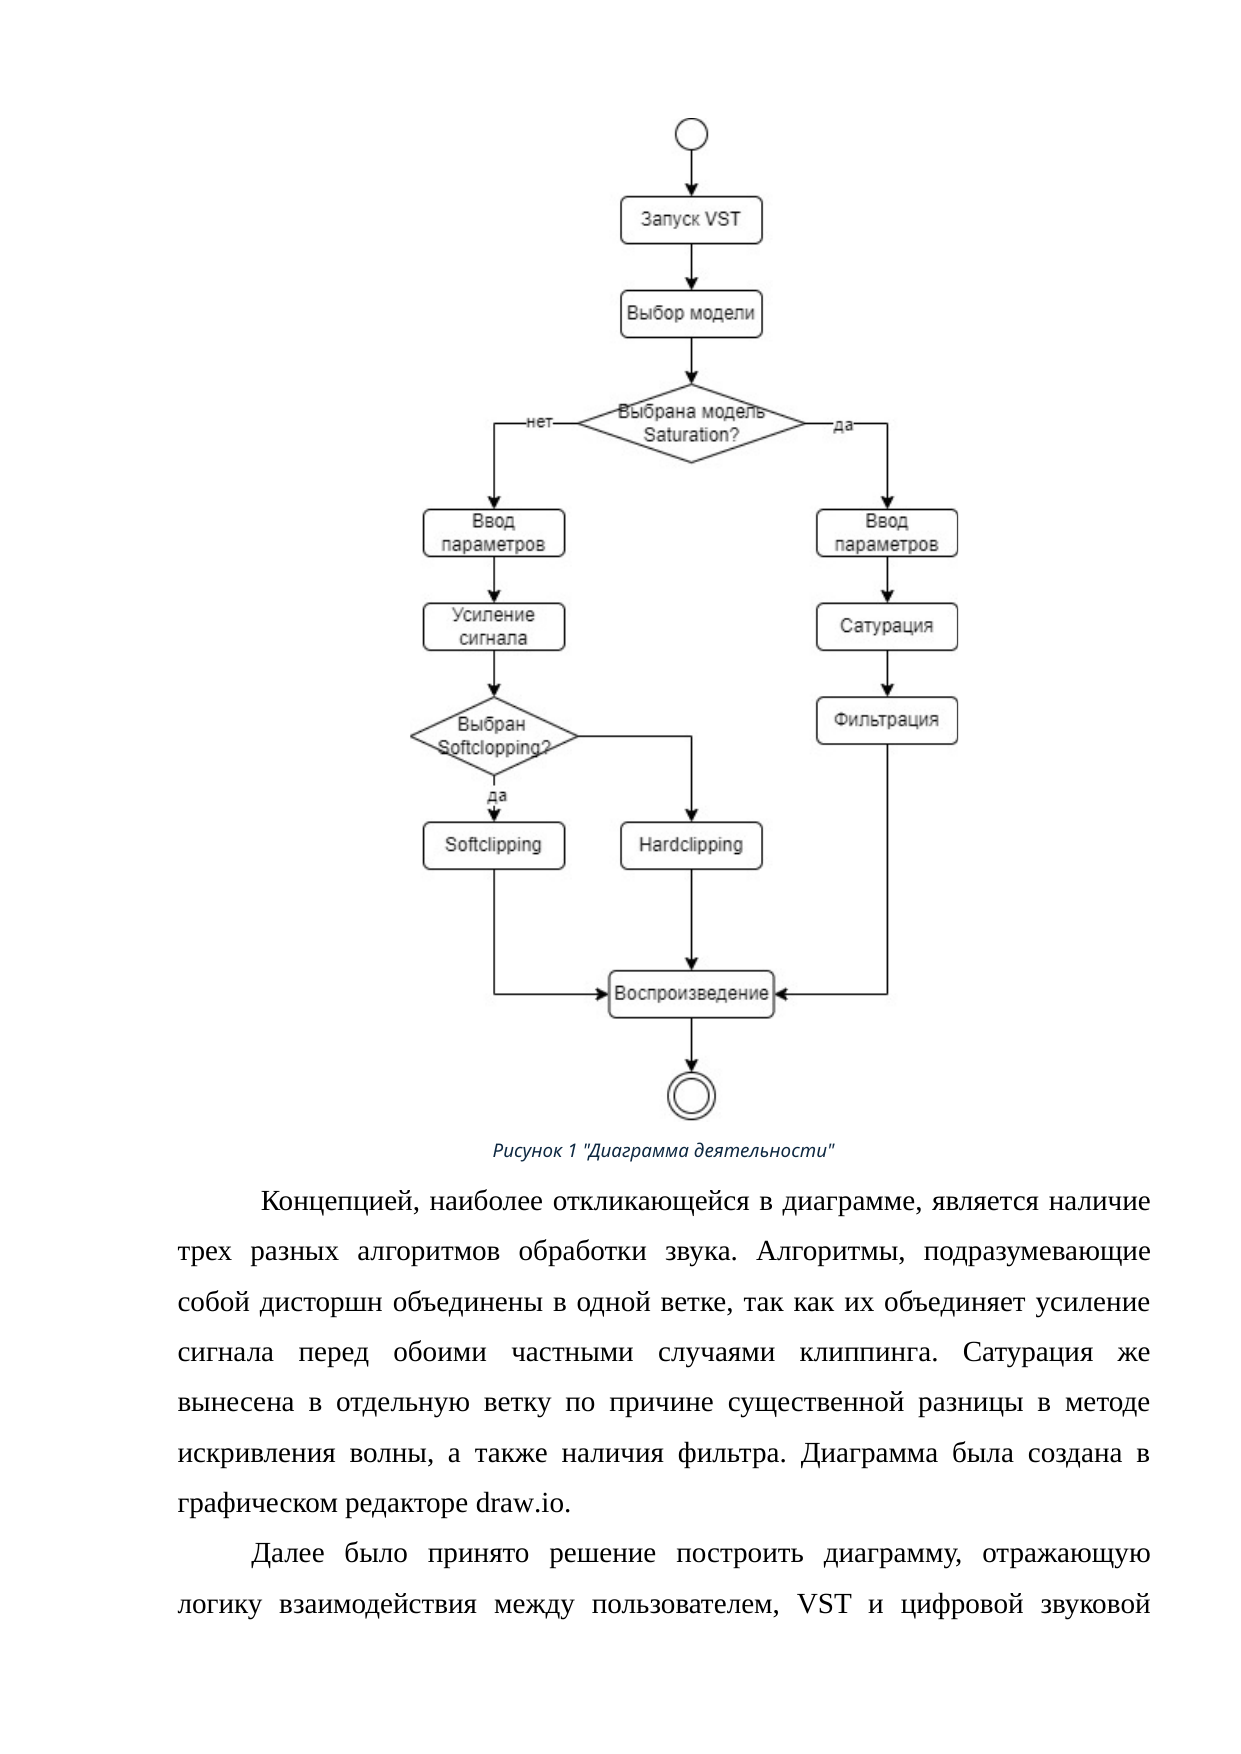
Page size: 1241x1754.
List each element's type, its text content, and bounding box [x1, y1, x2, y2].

text Рисунок 1 "Диаграмма деятельности" [177, 1137, 1152, 1162]
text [177, 1535, 1152, 1619]
text Концепцией, наиболее откликающейся в диаграмме, является наличие трех разных алгоритмов обработки звука. Алгоритмы, подразумевающие собой дисторшн объединены в одной ветке, так как их объединяет усиление сигнала перед обоими частными случаями клиппинга. Сатурация же вынесена в отдельную ветку по причине существенной разницы в методе искривления волны, а также наличия фильтра. Диаграмма была создана в графическом редакторе draw.io. [177, 1183, 1152, 1519]
picture [409, 118, 959, 1122]
